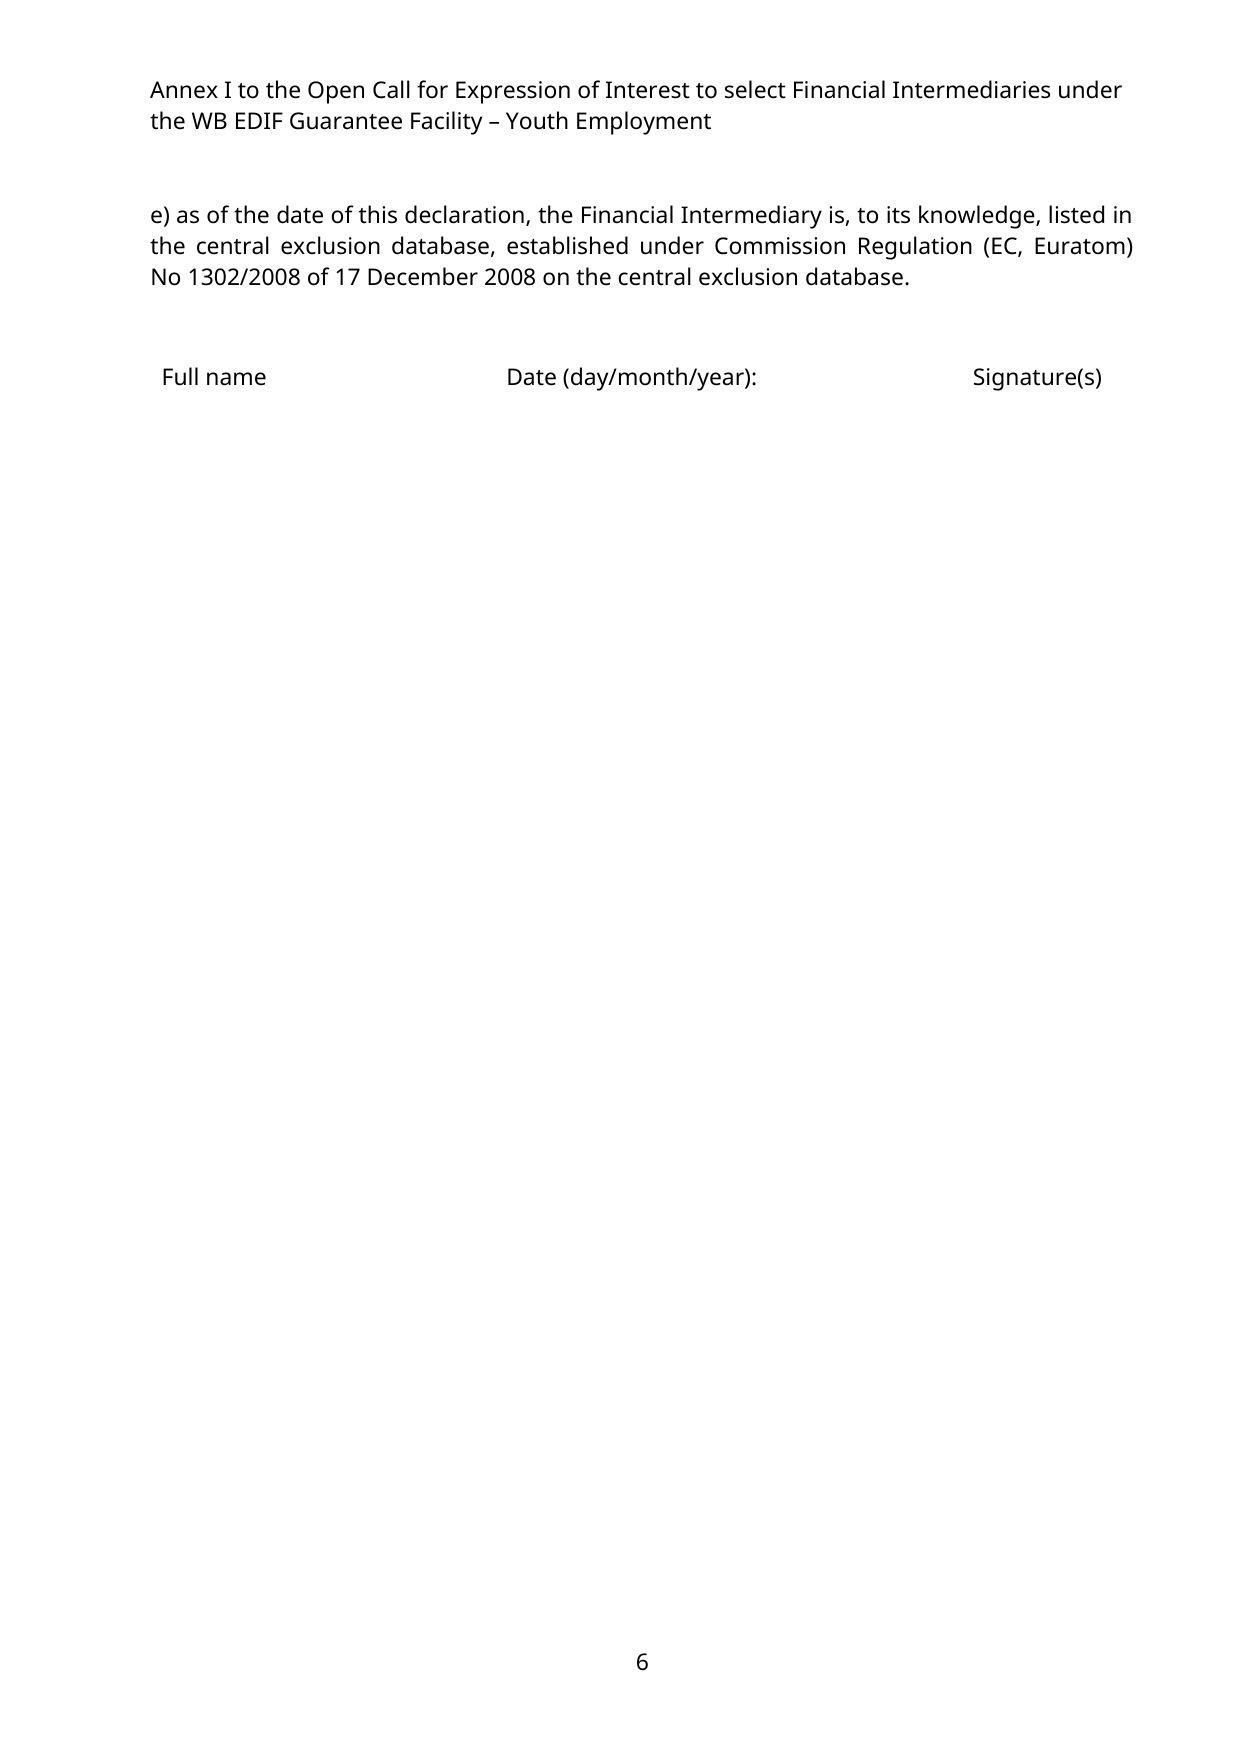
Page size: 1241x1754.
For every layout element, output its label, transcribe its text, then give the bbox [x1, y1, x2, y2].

table_header Date (day/month/year): [471, 349, 792, 405]
text e) as of the date of this declaration, the Financial Intermediary is, to its knowledge, listed in the central exclusion database, established under Commission Regulation (EC, Euratom) No 1302/2008 of 17 December 2008 on the central exclusion database. [150, 199, 1134, 293]
table_header Signature(s) [792, 349, 1113, 405]
table_header Full name [150, 349, 471, 405]
